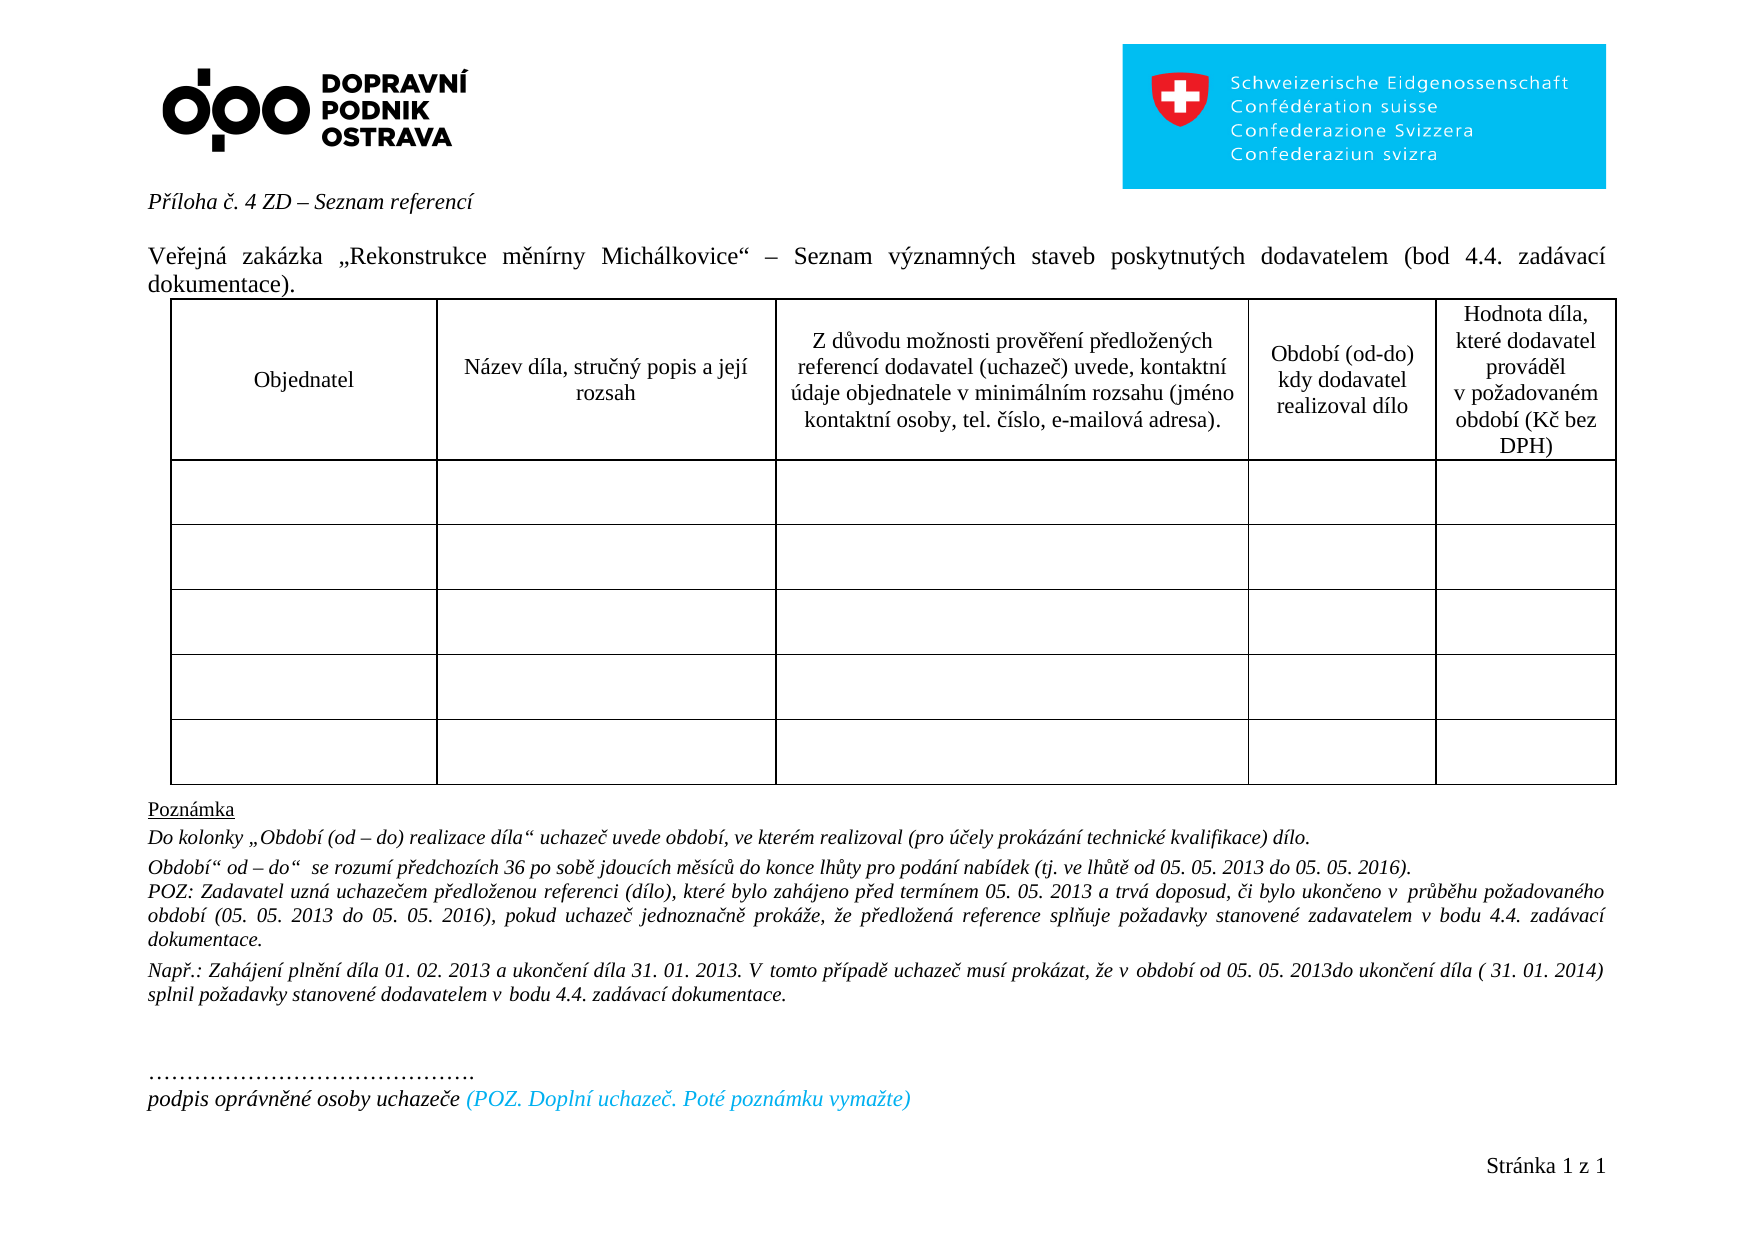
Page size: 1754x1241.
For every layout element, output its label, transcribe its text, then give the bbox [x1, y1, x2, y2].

table_cell [438, 461, 775, 523]
table_cell [777, 720, 1248, 783]
table_cell [777, 461, 1248, 523]
table_cell [172, 461, 436, 523]
table_cell [777, 525, 1248, 588]
table_cell [1437, 590, 1615, 653]
table_cell [1249, 720, 1435, 783]
text podpis oprávněné osoby uchazeče (POZ. Doplní uchazeč. Poté poznámku vymažte) [148, 1085, 1604, 1111]
table_cell [172, 720, 436, 783]
text POZ: Zadavatel uzná uchazečem předloženou referenci (dílo), které bylo zahájeno před termínem 05. 05. 2013 a trvá doposud, či bylo ukončeno v průběhu požadovaného období (05. 05. 2013 do 05. 05. 2016), pokud uchazeč jednoznačně prokáže, že předložená reference splňuje požadavky stanovené zadavatelem v bodu 4.4. zadávací dokumentace. [148, 879, 1606, 951]
table_cell [1249, 461, 1435, 523]
table_cell [1437, 720, 1615, 783]
picture [1152, 73, 1208, 126]
table_cell [777, 590, 1248, 653]
table_header Období (od-do) kdy dodavatel realizoval dílo [1249, 300, 1435, 458]
text Do kolonky „Období (od – do) realizace díla“ uchazeč uvede období, ve kterém realizoval (pro účely prokázání technické kvalifikace) dílo. [148, 825, 1606, 849]
table_cell [1249, 590, 1435, 653]
table_cell [438, 525, 775, 588]
table_cell [172, 525, 436, 588]
table_header Objednatel [172, 300, 436, 458]
table_cell [1249, 525, 1435, 588]
table_cell [1437, 525, 1615, 588]
text ……………………………………. [148, 1058, 1606, 1085]
table_cell [777, 655, 1248, 718]
table_cell [1437, 461, 1615, 523]
table_cell [172, 590, 436, 653]
table_header Z důvodu možnosti prověření předložených referencí dodavatel (uchazeč) uvede, kontaktní údaje objednatele v minimálním rozsahu (jméno kontaktní osoby, tel. číslo, e-mailová adresa). [777, 300, 1248, 458]
table_cell [438, 655, 775, 718]
table_header Název díla, stručný popis a její rozsah [438, 300, 775, 458]
text Období“ od – do“ se rozumí předchozích 36 po sobě jdoucích měsíců do konce lhůty pro podání nabídek (tj. ve lhůtě od 05. 05. 2013 do 05. 05. 2016). [148, 855, 1606, 879]
text Poznámka [148, 797, 1606, 821]
text Např.: Zahájení plnění díla 01. 02. 2013 a ukončení díla 31. 01. 2013. V tomto případě uchazeč musí prokázat, že v období od 05. 05. 2013do ukončení díla ( 31. 01. 2014) splnil požadavky stanovené dodavatelem v bodu 4.4. zadávací dokumentace. [148, 957, 1606, 1006]
picture [162, 68, 469, 152]
table_cell [1249, 655, 1435, 718]
table_header Hodnota díla, které dodavatel prováděl v požadovaném období (Kč bez DPH) [1437, 300, 1615, 458]
table_cell [172, 655, 436, 718]
table_cell [438, 720, 775, 783]
subtitle Veřejná zakázka „Rekonstrukce měnírny Michálkovice“ – Seznam významných staveb poskytnutých dodavatelem (bod 4.4. zadávací dokumentace). [148, 241, 1606, 298]
table_cell [1437, 655, 1615, 718]
table_cell [438, 590, 775, 653]
